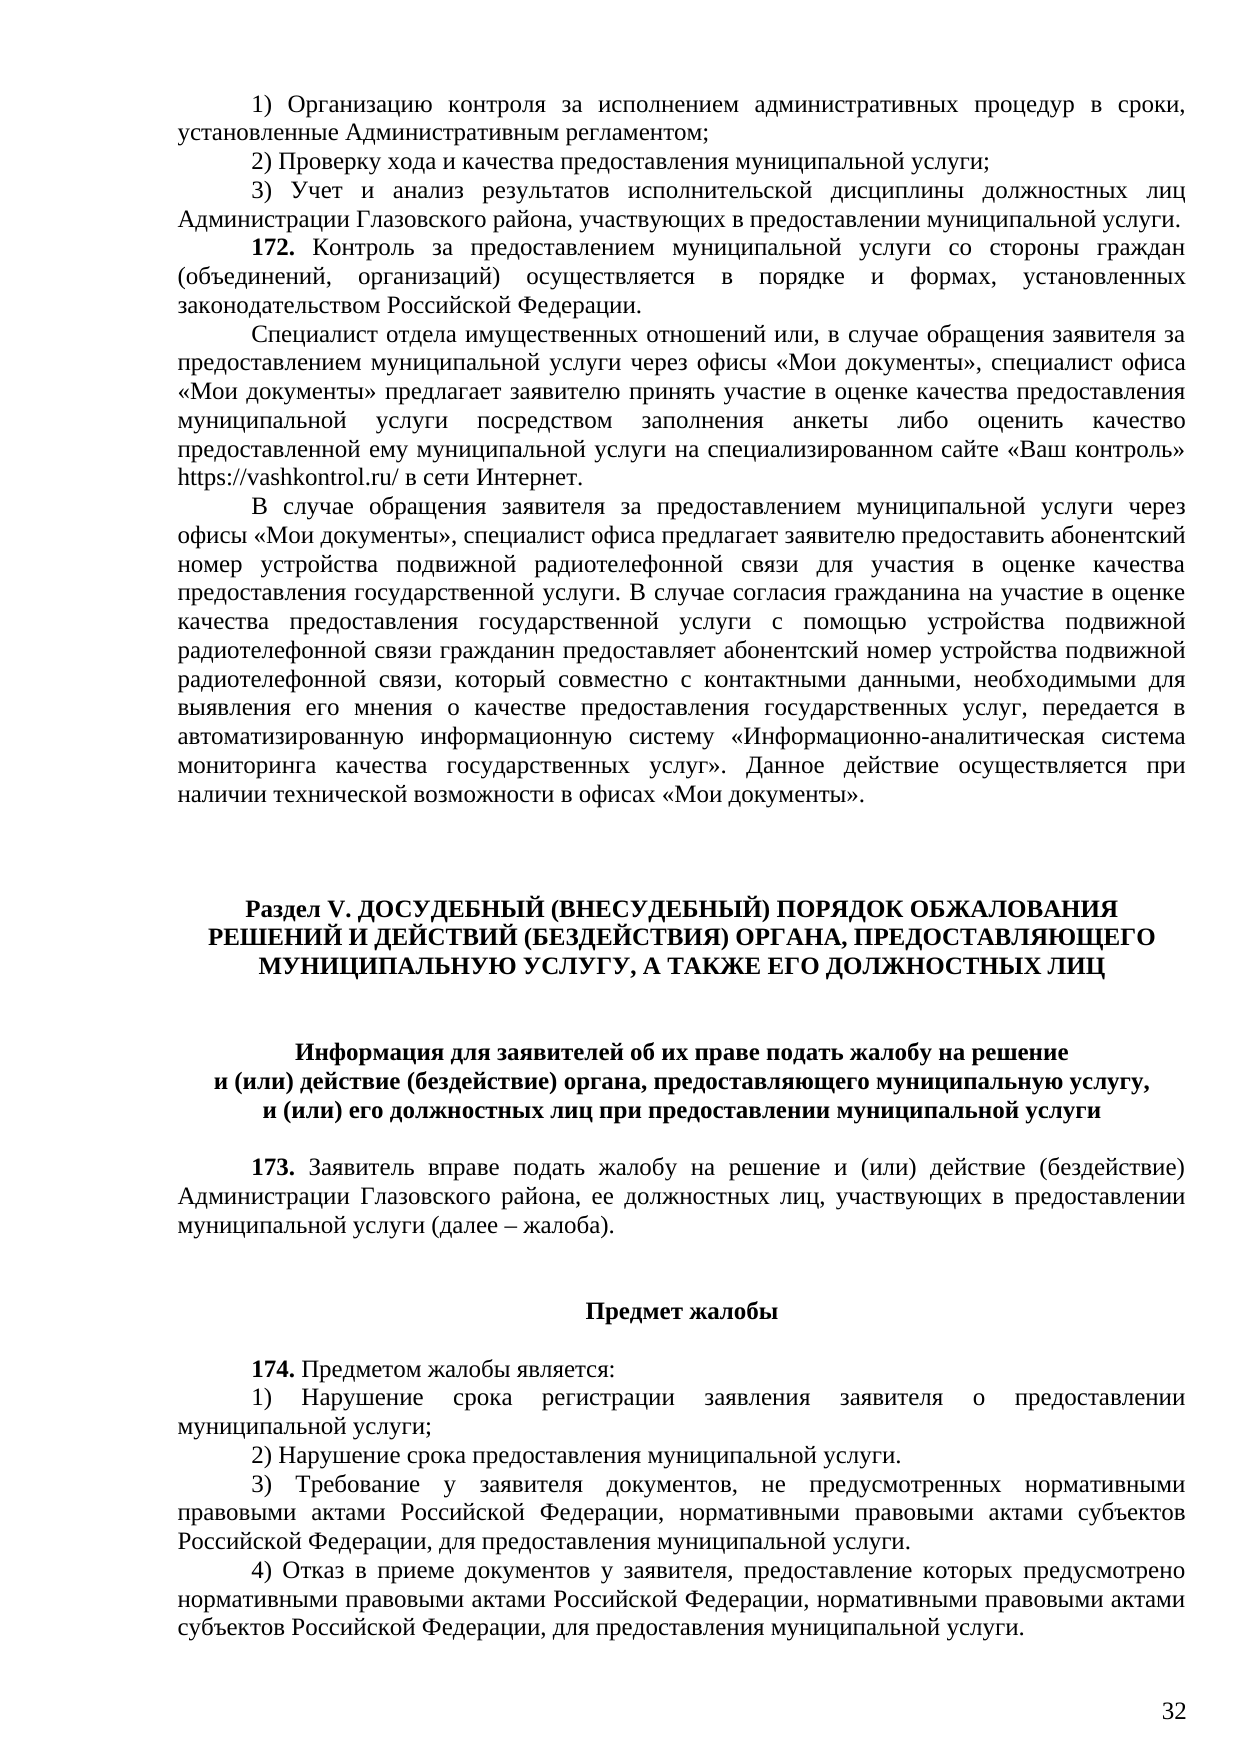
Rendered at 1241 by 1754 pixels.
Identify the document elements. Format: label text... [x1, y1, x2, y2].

text 2) Нарушение срока предоставления муниципальной услуги. [177, 1440, 1186, 1469]
text Специалист отдела имущественных отношений или, в случае обращения заявителя за предоставлением муниципальной услуги через офисы «Мои документы», специалист офиса «Мои документы» предлагает заявителю принять участие в оценке качества предоставления муниципальной услуги посредством заполнения анкеты либо оценить качество предоставленной ему муниципальной услуги на специализированном сайте «Ваш контроль» https://vashkontrol.ru/ в сети Интернет. [177, 319, 1186, 491]
text и (или) действие (бездействие) органа, предоставляющего муниципальную услугу, [177, 1066, 1186, 1095]
text 1) Организацию контроля за исполнением административных процедур в сроки, установленные Административным регламентом; [177, 89, 1186, 146]
text 1) Нарушение срока регистрации заявления заявителя о предоставлении муниципальной услуги; [177, 1382, 1186, 1440]
text 172. Контроль за предоставлением муниципальной услуги со стороны граждан (объединений, организаций) осуществляется в порядке и формах, установленных законодательством Российской Федерации. [177, 232, 1186, 319]
text 3) Требование у заявителя документов, не предусмотренных нормативными правовыми актами Российской Федерации, нормативными правовыми актами субъектов Российской Федерации, для предоставления муниципальной услуги. [177, 1469, 1186, 1555]
text 174. Предметом жалобы является: [177, 1354, 1186, 1382]
text 4) Отказ в приеме документов у заявителя, предоставление которых предусмотрено нормативными правовыми актами Российской Федерации, нормативными правовыми актами субъектов Российской Федерации, для предоставления муниципальной услуги. [177, 1555, 1186, 1641]
text Раздел V. ДОСУДЕБНЫЙ (ВНЕСУДЕБНЫЙ) ПОРЯДОК ОБЖАЛОВАНИЯ [177, 894, 1186, 922]
text 3) Учет и анализ результатов исполнительской дисциплины должностных лиц Администрации Глазовского района, участвующих в предоставлении муниципальной услуги. [177, 175, 1186, 232]
text 2) Проверку хода и качества предоставления муниципальной услуги; [177, 146, 1186, 175]
text РЕШЕНИЙ И ДЕЙСТВИЙ (БЕЗДЕЙСТВИЯ) ОРГАНА, ПРЕДОСТАВЛЯЮЩЕГО МУНИЦИПАЛЬНУЮ УСЛУГУ, А ТАКЖЕ ЕГО ДОЛЖНОСТНЫХ ЛИЦ [177, 922, 1186, 980]
text Информация для заявителей об их праве подать жалобу на решение [177, 1037, 1186, 1066]
text Предмет жалобы [177, 1296, 1186, 1325]
text В случае обращения заявителя за предоставлением муниципальной услуги через офисы «Мои документы», специалист офиса предлагает заявителю предоставить абонентский номер устройства подвижной радиотелефонной связи для участия в оценке качества предоставления государственной услуги. В случае согласия гражданина на участие в оценке качества предоставления государственной услуги с помощью устройства подвижной радиотелефонной связи гражданин предоставляет абонентский номер устройства подвижной радиотелефонной связи, который совместно с контактными данными, необходимыми для выявления его мнения о качестве предоставления государственных услуг, передается в автоматизированную информационную систему «Информационно-аналитическая система мониторинга качества государственных услуг». Данное действие осуществляется при наличии технической возможности в офисах «Мои документы». [177, 491, 1186, 807]
text и (или) его должностных лиц при предоставлении муниципальной услуги [177, 1095, 1186, 1124]
text 173. Заявитель вправе подать жалобу на решение и (или) действие (бездействие) Администрации Глазовского района, ее должностных лиц, участвующих в предоставлении муниципальной услуги (далее – жалоба). [177, 1152, 1186, 1239]
